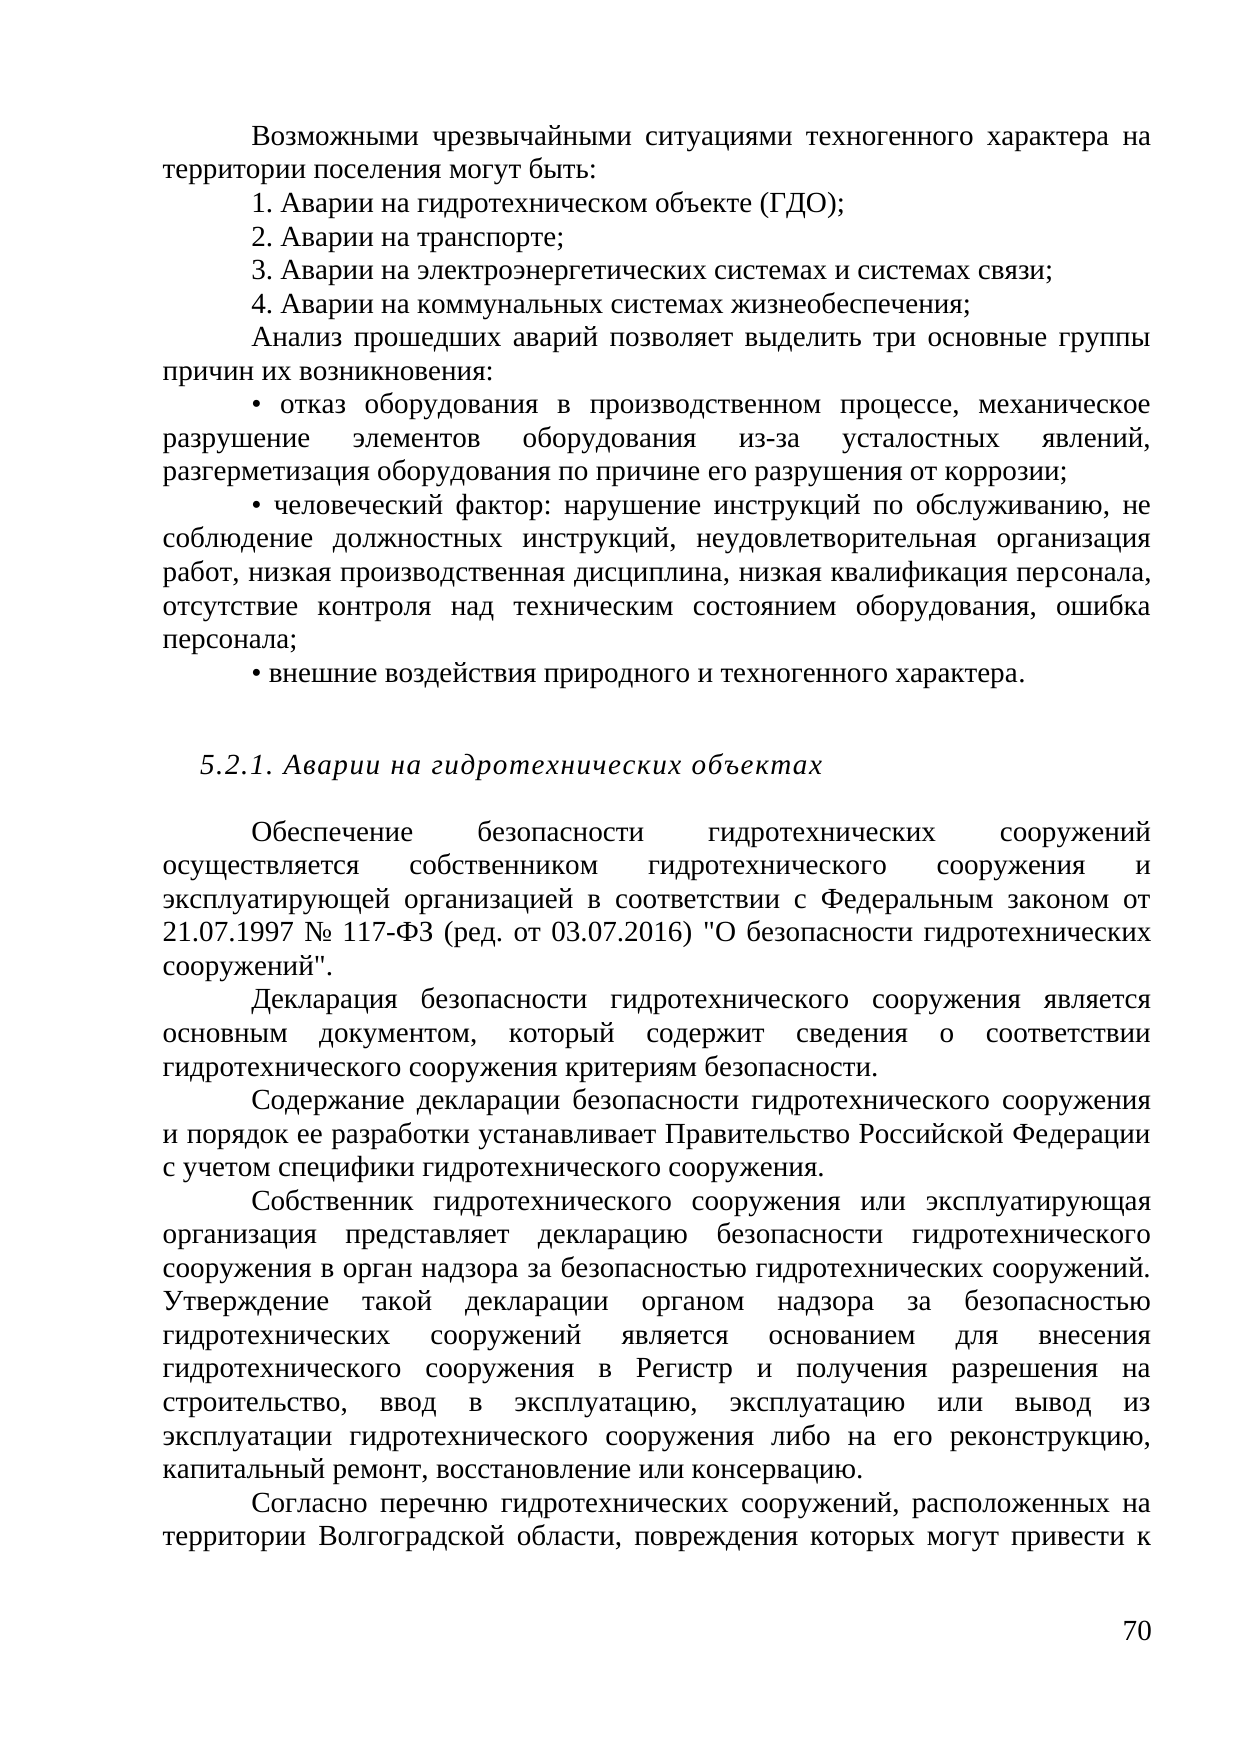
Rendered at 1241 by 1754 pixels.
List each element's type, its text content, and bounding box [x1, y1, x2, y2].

text 1. Аварии на гидротехническом объекте (ГДО); [162, 185, 1152, 219]
text 2. Аварии на транспорте; [162, 219, 1152, 252]
text Декларация безопасности гидротехнического сооружения является основным документом, который содержит сведения о соответствии гидротехнического сооружения критериям безопасности. [162, 982, 1152, 1082]
text 4. Аварии на коммунальных системах жизнеобеспечения; [162, 286, 1152, 319]
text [162, 1485, 1152, 1552]
text Возможными чрезвычайными ситуациями техногенного характера на территории поселения могут быть: [162, 118, 1152, 185]
text Собственник гидротехнического сооружения или эксплуатирующая организация представляет декларацию безопасности гидротехнического сооружения в орган надзора за безопасностью гидротехнических сооружений. Утверждение такой декларации органом надзора за безопасностью гидротехнических сооружений является основанием для внесения гидротехнического сооружения в Регистр и получения разрешения на строительство, ввод в эксплуатацию, эксплуатацию или вывод из эксплуатации гидротехнического сооружения либо на его реконструкцию, капитальный ремонт, восстановление или консервацию. [162, 1183, 1152, 1485]
text Анализ прошедших аварий позволяет выделить три основные группы причин их возникновения: [162, 319, 1152, 386]
text Обеспечение безопасности гидротехнических сооружений осуществляется собственником гидротехнического сооружения и эксплуатирующей организацией в соответствии с Федеральным законом от 21.07.1997 № 117-ФЗ (ред. от 03.07.2016) "О безопасности гидротехнических сооружений". [162, 814, 1152, 982]
text Содержание декларации безопасности гидротехнического сооружения и порядок ее разработки устанавливает Правительство Российской Федерации с учетом специфики гидротехнического сооружения. [162, 1082, 1152, 1183]
text • человеческий фактор: нарушение инструкций по обслуживанию, не соблюдение должностных инструкций, неудовлетворительная организация работ, низкая производственная дисциплина, низкая квалификация персонала, отсутствие контроля над техническим состоянием оборудования, ошибка персонала; [162, 487, 1152, 655]
text • отказ оборудования в производственном процессе, механическое разрушение элементов оборудования из-за усталостных явлений, разгерметизация оборудования по причине его разрушения от коррозии; [162, 386, 1152, 487]
subtitle 5.2.1. Аварии на гидротехнических объектах [200, 747, 1152, 780]
text • внешние воздействия природного и техногенного характера. [162, 655, 1152, 688]
text 3. Аварии на электроэнергетических системах и системах связи; [162, 252, 1152, 286]
